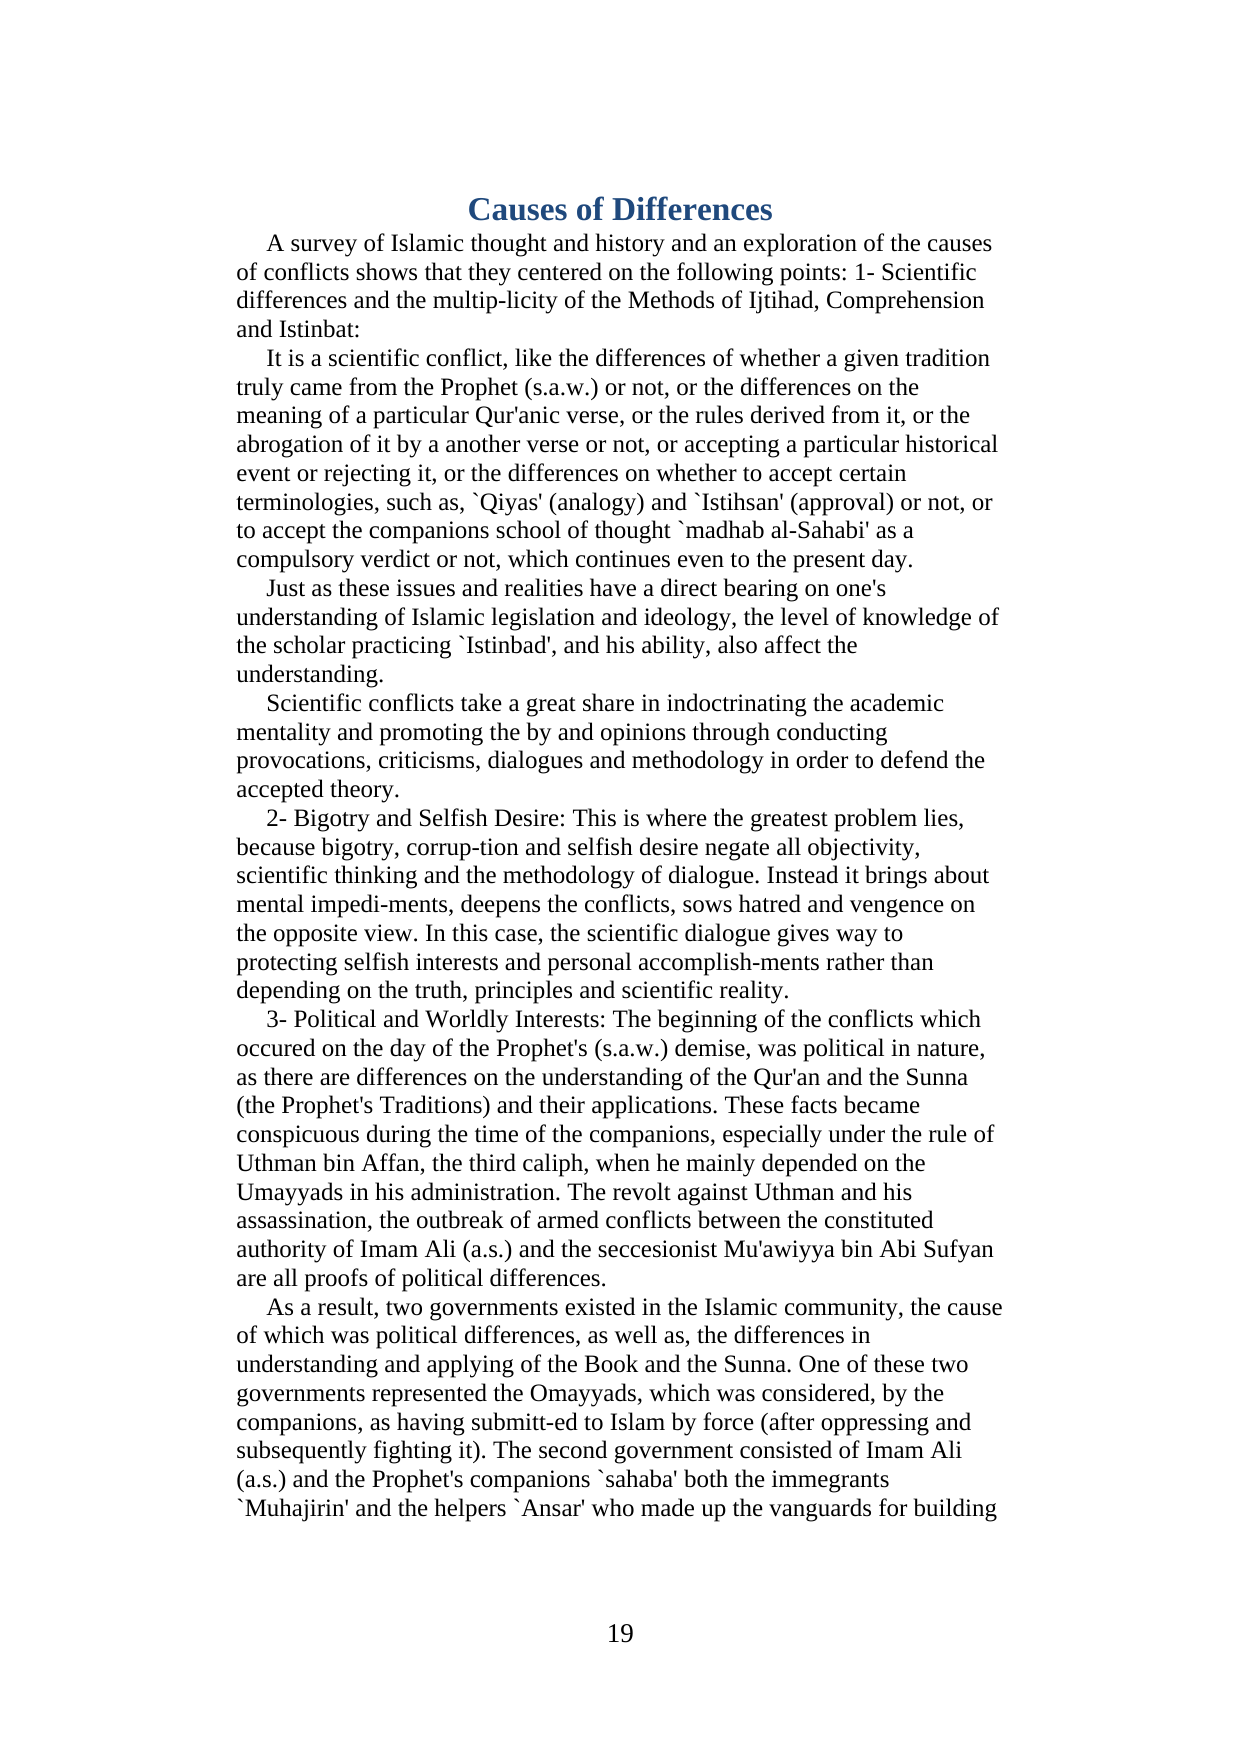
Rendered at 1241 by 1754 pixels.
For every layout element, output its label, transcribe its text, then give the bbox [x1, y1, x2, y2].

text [236, 1292, 1004, 1522]
text A survey of Islamic thought and history and an exploration of the causes of conflicts shows that they centered on the following points: 1- Scientific differences and the multip-licity of the Methods of Ijtihad, Comprehension and Istinbat: [236, 228, 1004, 343]
text 2- Bigotry and Selfish Desire: This is where the greatest problem lies, because bigotry, corrup-tion and selfish desire negate all objectivity, scientific thinking and the methodology of dialogue. Instead it brings about mental impedi-ments, deepens the conflicts, sows hatred and vengence on the opposite view. In this case, the scientific dialogue gives way to protecting selfish interests and personal accomplish-ments rather than depending on the truth, principles and scientific reality. [236, 803, 1004, 1004]
text It is a scientific conflict, like the differences of whether a given tradition truly came from the Prophet (s.a.w.) or not, or the differences on the meaning of a particular Qur'anic verse, or the rules derived from it, or the abrogation of it by a another verse or not, or accepting a particular historical event or rejecting it, or the differences on whether to accept certain terminologies, such as, `Qiyas' (analogy) and `Istihsan' (approval) or not, or to accept the companions school of thought `madhab al-Sahabi' as a compulsory verdict or not, which continues even to the present day. [236, 343, 1004, 573]
text Scientific conflicts take a great share in indoctrinating the academic mentality and promoting the by and opinions through conducting provocations, criticisms, dialogues and methodology in order to defend the accepted theory. [236, 688, 1004, 803]
subtitle Causes of Differences [236, 190, 1004, 228]
text 3- Political and Worldly Interests: The beginning of the conflicts which occured on the day of the Prophet's (s.a.w.) demise, was political in nature, as there are differences on the understanding of the Qur'an and the Sunna (the Prophet's Traditions) and their applications. These facts became conspicuous during the time of the companions, especially under the rule of Uthman bin Affan, the third caliph, when he mainly depended on the Umayyads in his administration. The revolt against Uthman and his assassination, the outbreak of armed conflicts between the constituted authority of Imam Ali (a.s.) and the seccesionist Mu'awiyya bin Abi Sufyan are all proofs of political differences. [236, 1004, 1004, 1292]
text Just as these issues and realities have a direct bearing on one's understanding of Islamic legislation and ideology, the level of knowledge of the scholar practicing `Istinbad', and his ability, also affect the understanding. [236, 573, 1004, 688]
